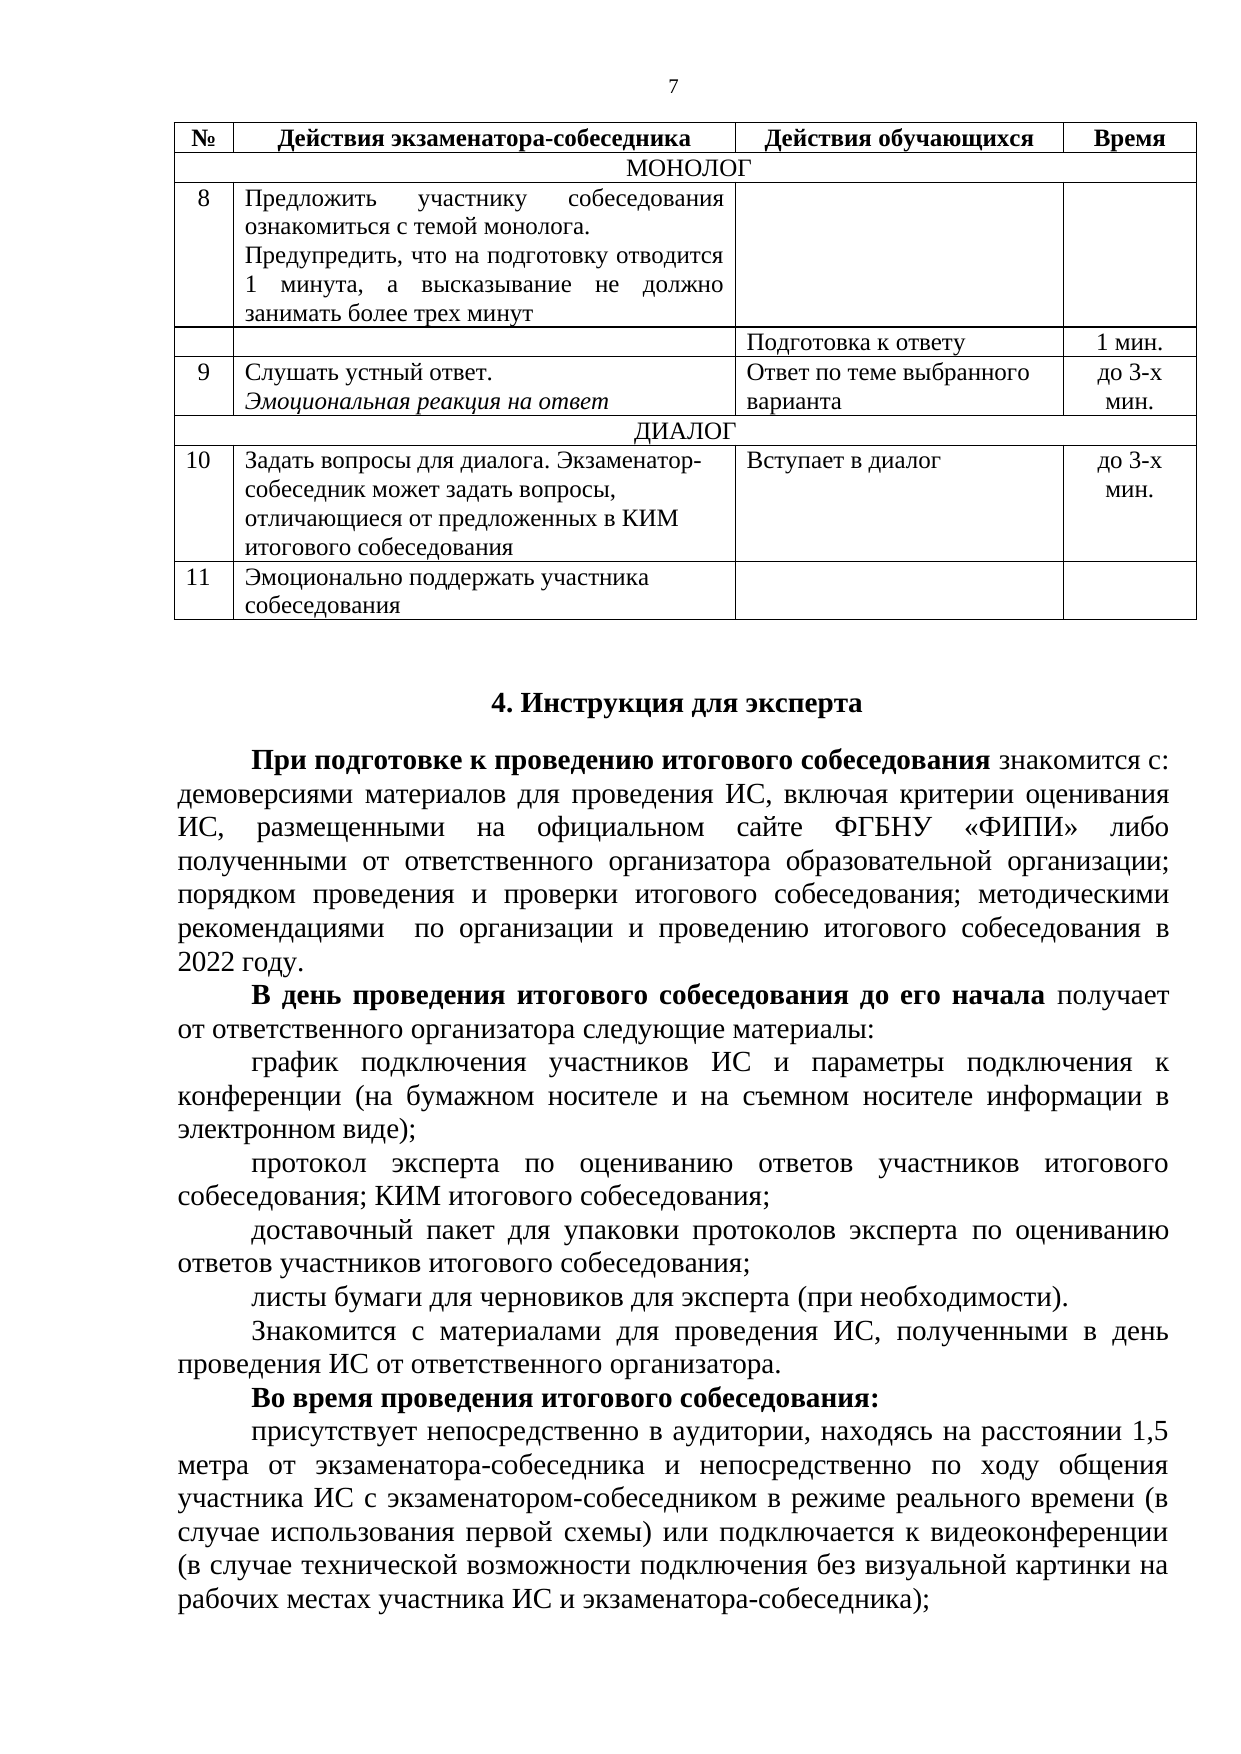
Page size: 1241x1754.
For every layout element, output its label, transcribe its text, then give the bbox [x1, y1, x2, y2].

table_cell 1 мин. [1064, 328, 1196, 356]
table_cell 10 [175, 446, 233, 561]
table_cell ДИАЛОГ [175, 416, 1196, 444]
table_cell МОНОЛОГ [175, 153, 1196, 182]
table_header Действия экзаменатора-собеседника [234, 123, 735, 152]
table_cell [736, 183, 1063, 326]
table_cell Эмоционально поддержать участника собеседования [234, 562, 735, 619]
table_cell 9 [175, 357, 233, 415]
text листы бумаги для черновиков для эксперта (при необходимости). [177, 1279, 1169, 1313]
table_cell Предложить участнику собеседования ознакомиться с темой монолога. Предупредить, что на подготовку отводится 1 минута, а высказывание не должно занимать более трех минут [234, 183, 735, 326]
text присутствует непосредственно в аудитории, находясь на расстоянии 1,5 метра от экзаменатора-собеседника и непосредственно по ходу общения участника ИС с экзаменатором-собеседником в режиме реального времени (в случае использования первой схемы) или подключается к видеоконференции (в случае технической возможности подключения без визуальной картинки на рабочих местах участника ИС и экзаменатора-собеседника); [177, 1413, 1169, 1614]
table_cell [736, 562, 1063, 619]
table_cell Задать вопросы для диалога. Экзаменатор-собеседник может задать вопросы, отличающиеся от предложенных в КИМ итогового собеседования [234, 446, 735, 561]
text Во время проведения итогового собеседования: [177, 1380, 1169, 1413]
table_header № [175, 123, 233, 152]
table_cell до 3-х мин. [1064, 446, 1196, 561]
table_cell 8 [175, 183, 233, 326]
table_cell 11 [175, 562, 233, 619]
table_cell Ответ по теме выбранного варианта [736, 357, 1063, 415]
table_cell [234, 328, 735, 356]
text доставочный пакет для упаковки протоколов эксперта по оцениванию ответов участников итогового собеседования; [177, 1212, 1169, 1279]
text график подключения участников ИС и параметры подключения к конференции (на бумажном носителе и на съемном носителе информации в электронном виде); [177, 1044, 1169, 1145]
table_header Действия обучающихся [736, 123, 1063, 152]
text В день проведения итогового собеседования до его начала получает от ответственного организатора следующие материалы: [177, 977, 1169, 1044]
table_header Время [1064, 123, 1196, 152]
subtitle При подготовке к проведению итогового собеседования знакомится с: демоверсиями материалов для проведения ИС, включая критерии оценивания ИС, размещенными на официальном сайте ФГБНУ «ФИПИ» либо полученными от ответственного организатора образовательной организации; порядком проведения и проверки итогового собеседования; методическими рекомендациями по организации и проведению итогового собеседования в 2022 году. [177, 742, 1169, 977]
table_cell [1064, 183, 1196, 326]
table_cell Подготовка к ответу [736, 328, 1063, 356]
text Знакомится с материалами для проведения ИС, полученными в день проведения ИС от ответственного организатора. [177, 1313, 1169, 1380]
table_cell до 3-х мин. [1064, 357, 1196, 415]
text протокол эксперта по оцениванию ответов участников итогового собеседования; КИМ итогового собеседования; [177, 1145, 1169, 1212]
table_cell [1064, 562, 1196, 619]
table_cell [175, 328, 233, 356]
table_cell Слушать устный ответ. Эмоциональная реакция на ответ [234, 357, 735, 415]
subtitle 4. Инструкция для эксперта [177, 685, 1169, 718]
table_cell Вступает в диалог [736, 446, 1063, 561]
